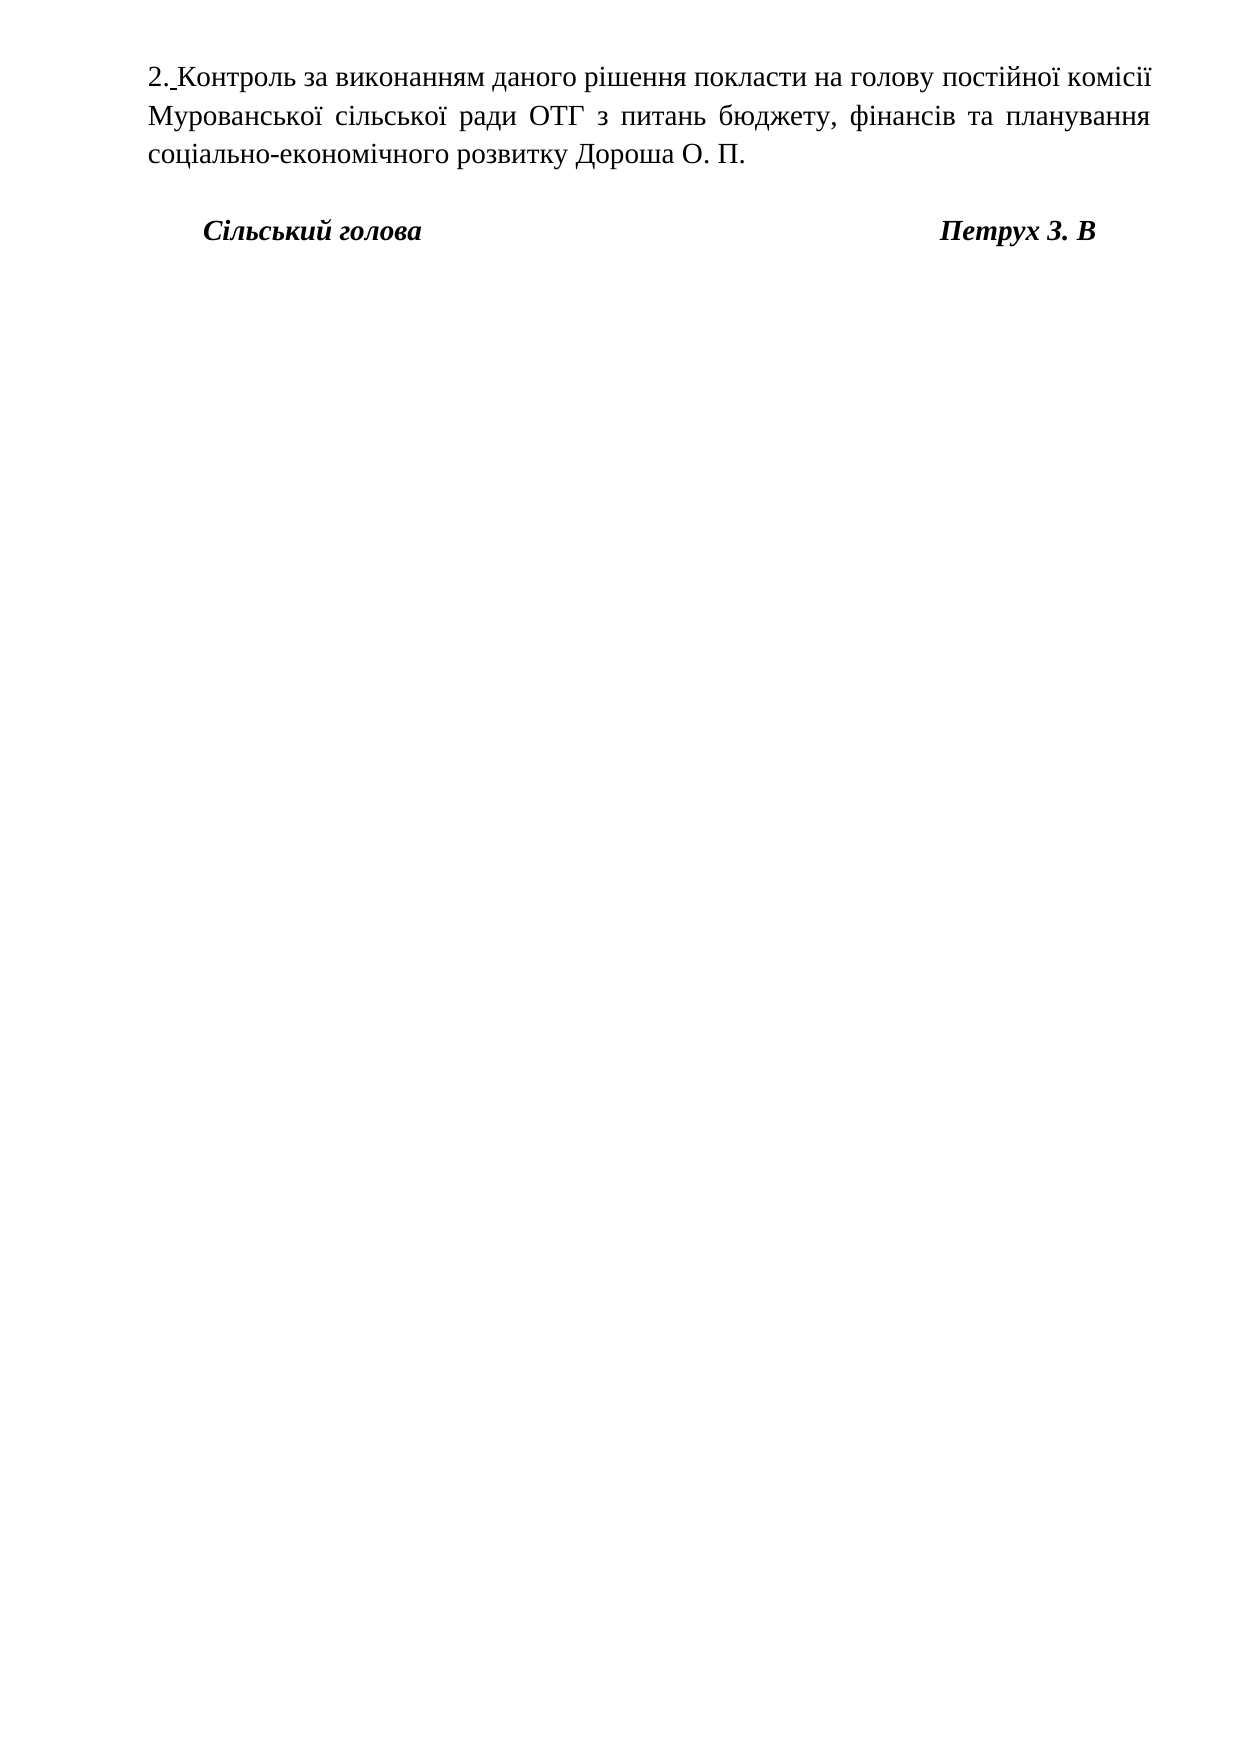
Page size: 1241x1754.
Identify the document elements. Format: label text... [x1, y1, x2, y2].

text 2. Контроль за виконанням даного рішення покласти на голову постійної комісії Мурованської сільської ради ОТГ з питань бюджету, фінансів та планування соціально-економічного розвитку Дороша О. П. [148, 59, 1152, 170]
text Сільський голова Петрух З. В [148, 213, 1152, 247]
